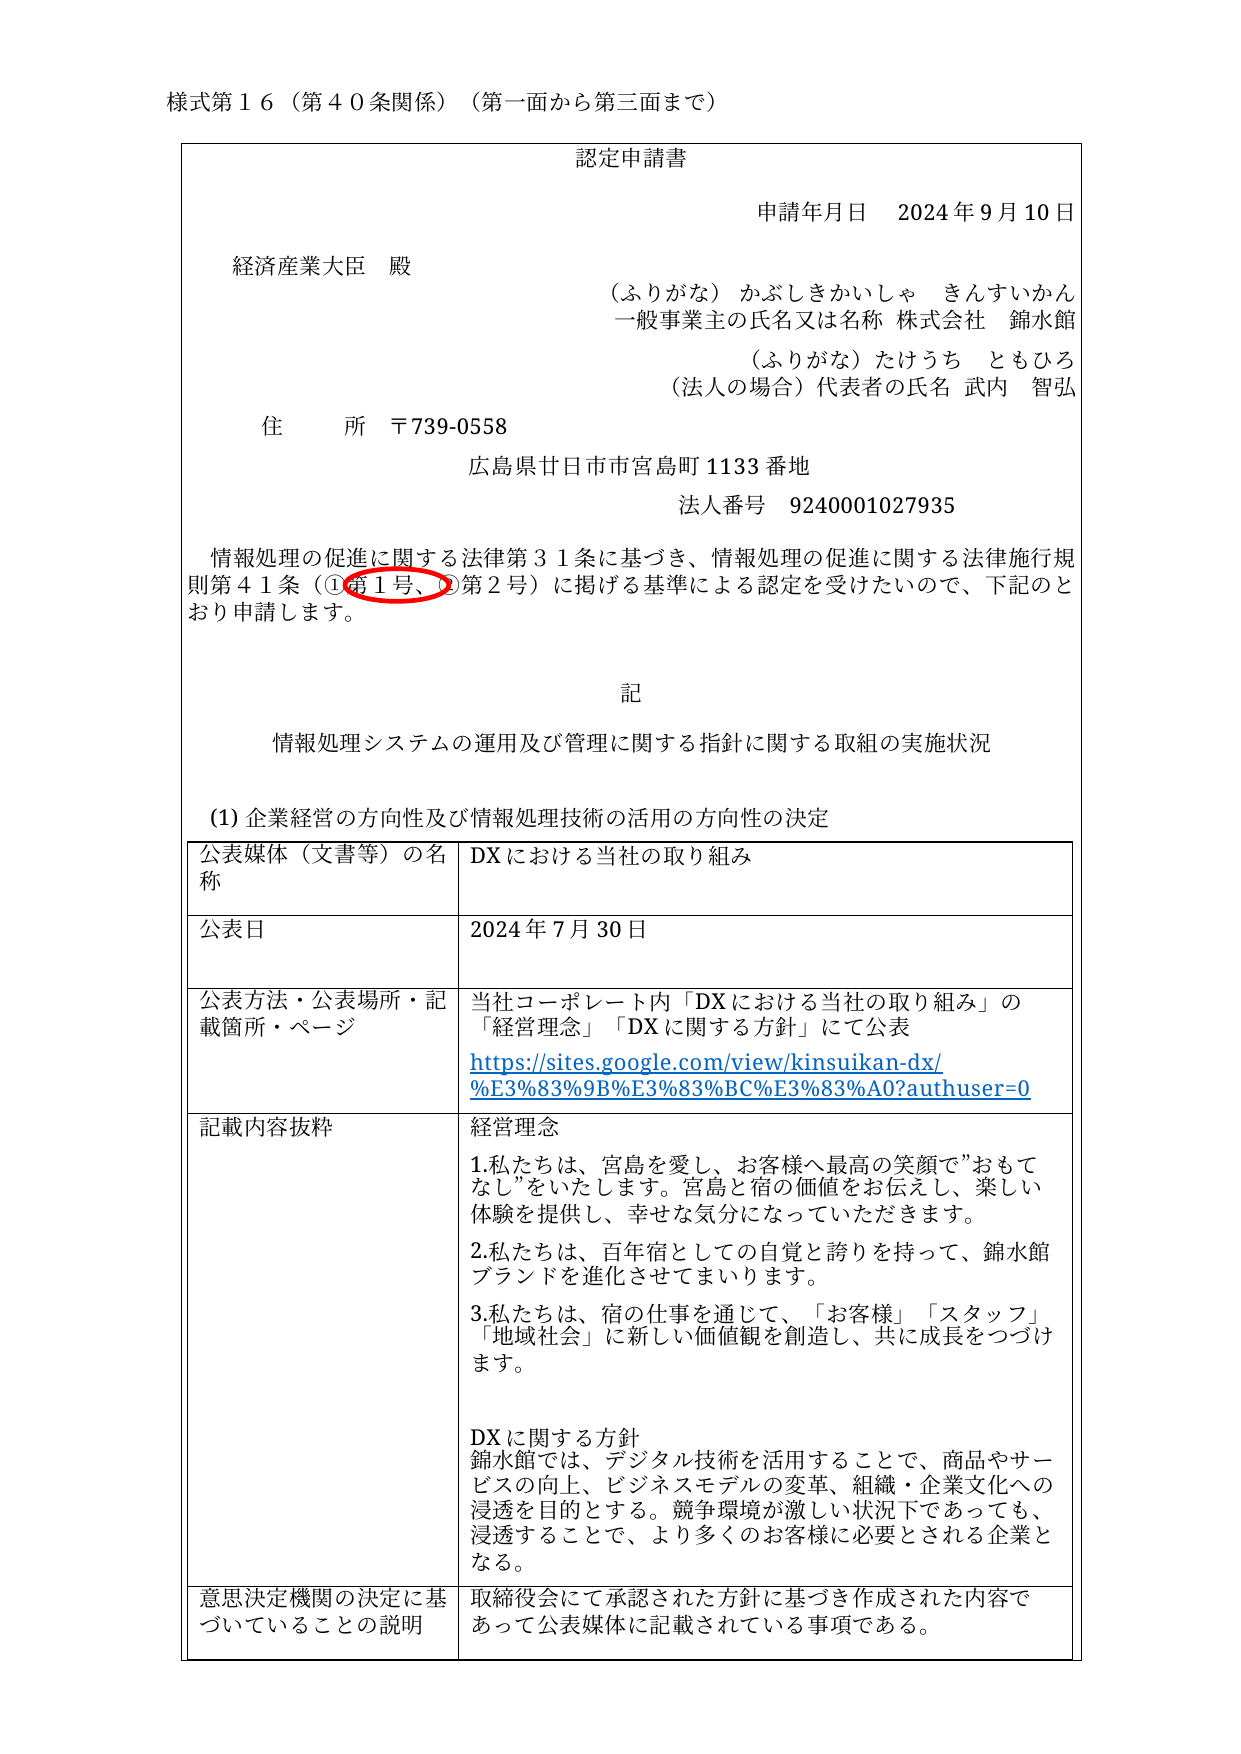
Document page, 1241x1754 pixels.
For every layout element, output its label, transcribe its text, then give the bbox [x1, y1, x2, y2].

text 様式第１６（第４０条関係）（第一面から第三面まで） [167, 89, 1070, 116]
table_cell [182, 680, 1081, 1660]
table_header 認定申請書 申請年月日 2024年9月10日 経済産業大臣 殿 （ふりがな） かぶしきかいしゃ きんすいかん 一般事業主の氏名又は名称 株式会社 錦水館 （ふりがな）たけうち ともひろ （法人の場合）代表者の氏名 武内 智弘 住所 〒739-0558 広島県廿日市市宮島町1133番地 法人番号 9240001027935 情報処理の促進に関する法律第３１条に基づき、情報処理の促進に関する法律施行規則第４１条（①第１号、②第２号）に掲げる基準による認定を受けたいので、下記のとおり申請します。 [182, 144, 1081, 680]
